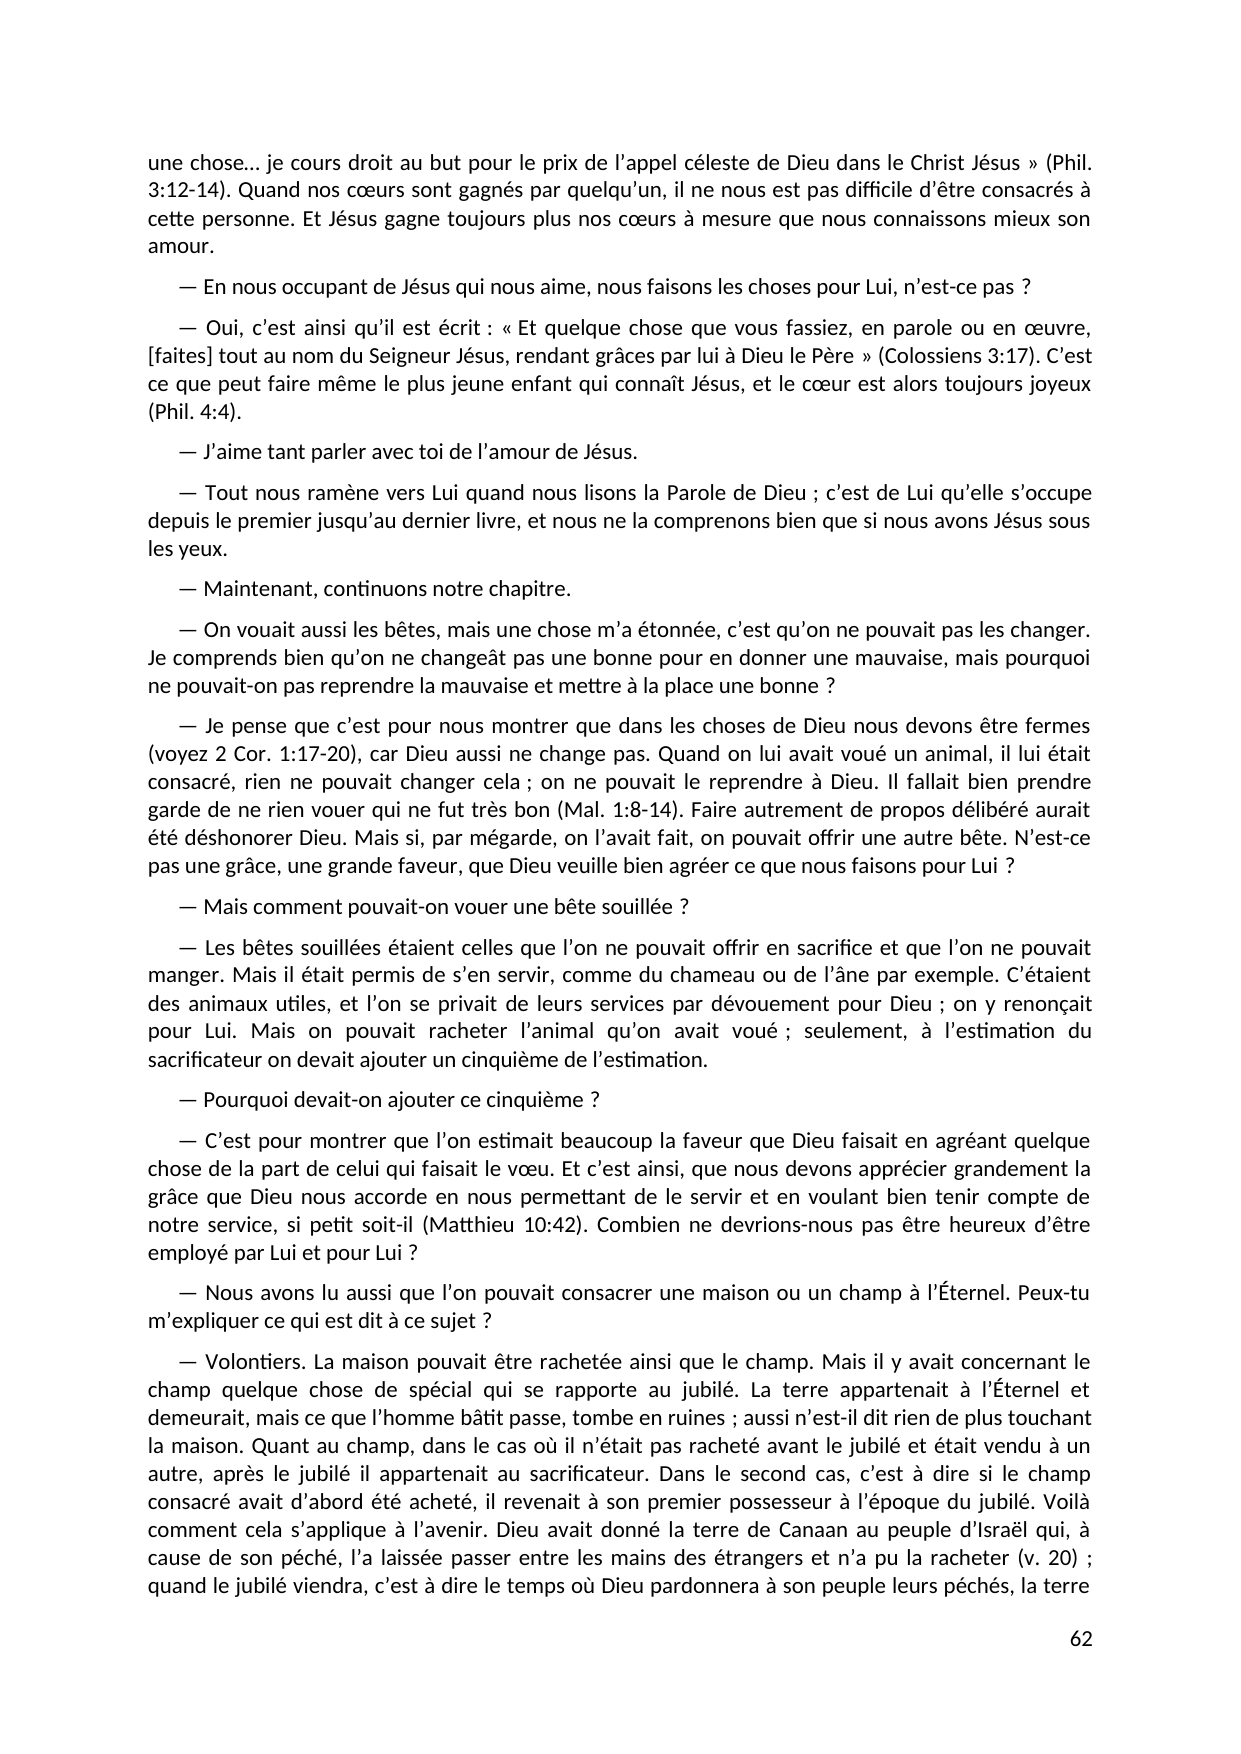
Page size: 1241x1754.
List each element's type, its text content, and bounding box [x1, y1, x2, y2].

text — Oui, c’est ainsi qu’il est écrit : « Et quelque chose que vous fassiez, en parole ou en œuvre, [faites] tout au nom du Seigneur Jésus, rendant grâces par lui à Dieu le Père » (Colossiens 3:17). C’est ce que peut faire même le plus jeune enfant qui connaît Jésus, et le cœur est alors toujours joyeux (Phil. 4:4). [148, 313, 1093, 425]
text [148, 148, 1093, 260]
text — Les bêtes souillées étaient celles que l’on ne pouvait offrir en sacrifice et que l’on ne pouvait manger. Mais il était permis de s’en servir, comme du chameau ou de l’âne par exemple. C’étaient des animaux utiles, et l’on se privait de leurs services par dévouement pour Dieu ; on y renonçait pour Lui. Mais on pouvait racheter l’animal qu’on avait voué ; seulement, à l’estimation du sacrificateur on devait ajouter un cinquième de l’estimation. [148, 933, 1093, 1073]
text — Je pense que c’est pour nous montrer que dans les choses de Dieu nous devons être fermes (voyez 2 Cor. 1:17-20), car Dieu aussi ne change pas. Quand on lui avait voué un animal, il lui était consacré, rien ne pouvait changer cela ; on ne pouvait le reprendre à Dieu. Il fallait bien prendre garde de ne rien vouer qui ne fut très bon (Mal. 1:8-14). Faire autrement de propos délibéré aurait été déshonorer Dieu. Mais si, par mégarde, on l’avait fait, on pouvait offrir une autre bête. N’est-ce pas une grâce, une grande faveur, que Dieu veuille bien agréer ce que nous faisons pour Lui ? [148, 711, 1093, 879]
text — Maintenant, continuons notre chapitre. [148, 574, 1093, 602]
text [148, 1347, 1093, 1599]
text — Nous avons lu aussi que l’on pouvait consacrer une maison ou un champ à l’Éternel. Peux-tu m’expliquer ce qui est dit à ce sujet ? [148, 1278, 1093, 1334]
text — On vouait aussi les bêtes, mais une chose m’a étonnée, c’est qu’on ne pouvait pas les changer. Je comprends bien qu’on ne changeât pas une bonne pour en donner une mauvaise, mais pourquoi ne pouvait-on pas reprendre la mauvaise et mettre à la place une bonne ? [148, 615, 1093, 699]
text — Mais comment pouvait-on vouer une bête souillée ? [148, 892, 1093, 920]
text — Pourquoi devait-on ajouter ce cinquième ? [148, 1085, 1093, 1113]
text — Tout nous ramène vers Lui quand nous lisons la Parole de Dieu ; c’est de Lui qu’elle s’occupe depuis le premier jusqu’au dernier livre, et nous ne la comprenons bien que si nous avons Jésus sous les yeux. [148, 478, 1093, 562]
text — C’est pour montrer que l’on estimait beaucoup la faveur que Dieu faisait en agréant quelque chose de la part de celui qui faisait le vœu. Et c’est ainsi, que nous devons apprécier grandement la grâce que Dieu nous accorde en nous permettant de le servir et en voulant bien tenir compte de notre service, si petit soit-il (Matthieu 10:42). Combien ne devrions-nous pas être heureux d’être employé par Lui et pour Lui ? [148, 1126, 1093, 1266]
text — En nous occupant de Jésus qui nous aime, nous faisons les choses pour Lui, n’est-ce pas ? [148, 272, 1093, 300]
text — J’aime tant parler avec toi de l’amour de Jésus. [148, 437, 1093, 465]
